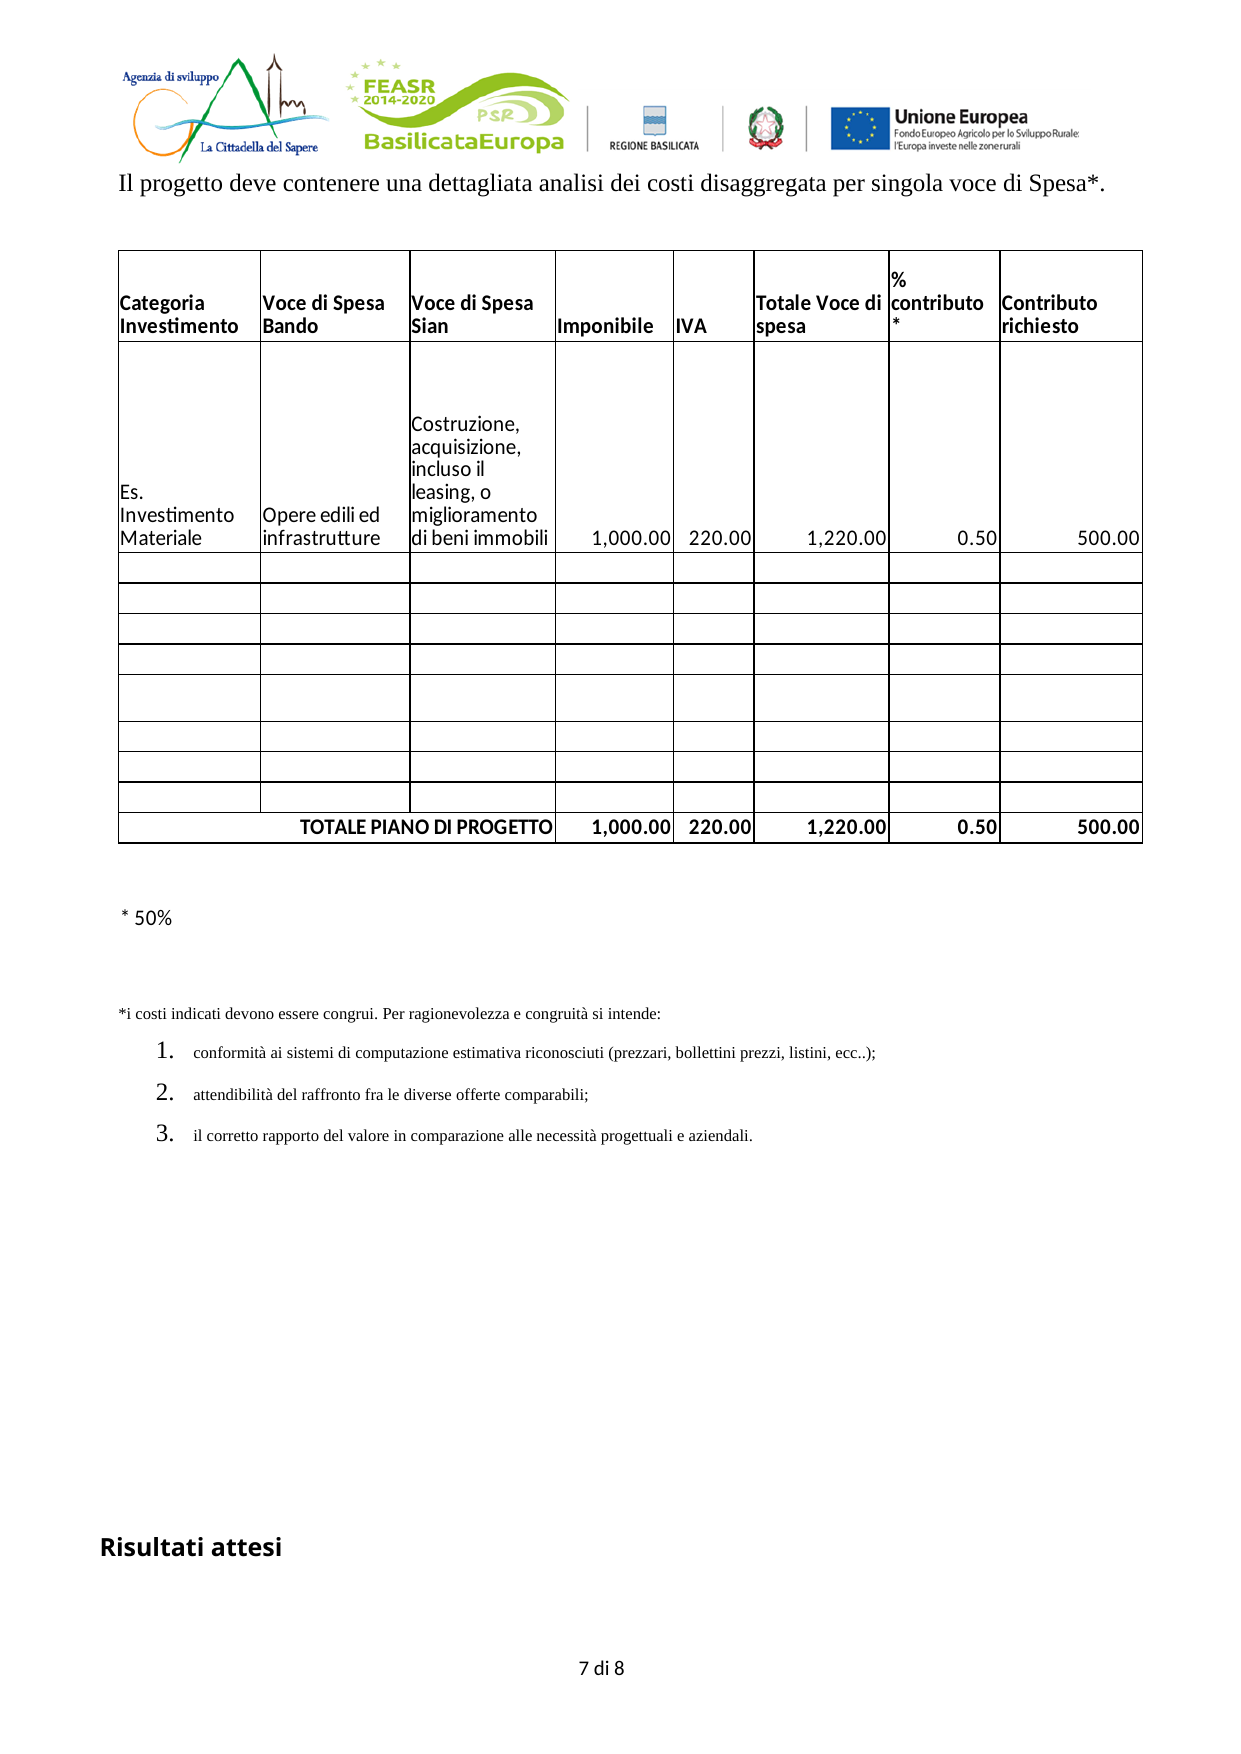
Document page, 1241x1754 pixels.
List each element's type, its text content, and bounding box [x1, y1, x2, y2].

text Risultati attesi [99, 1529, 1122, 1563]
text Il progetto deve contenere una dettagliata analisi dei costi disaggregata per singola voce di Spesa*. [118, 168, 1122, 197]
list attendibilità del raffronto fra le diverse offerte comparabili; [156, 1077, 1122, 1105]
text *i costi indicati devono essere congrui. Per ragionevolezza e congruità si intende: [118, 1004, 1122, 1023]
picture [117, 50, 331, 164]
list il corretto rapporto del valore in comparazione alle necessità progettuali e aziendali. [156, 1118, 1122, 1146]
picture [336, 14, 1092, 164]
list conformità ai sistemi di computazione estimativa riconosciuti (prezzari, bollettini prezzi, listini, ecc..); [156, 1035, 1122, 1064]
